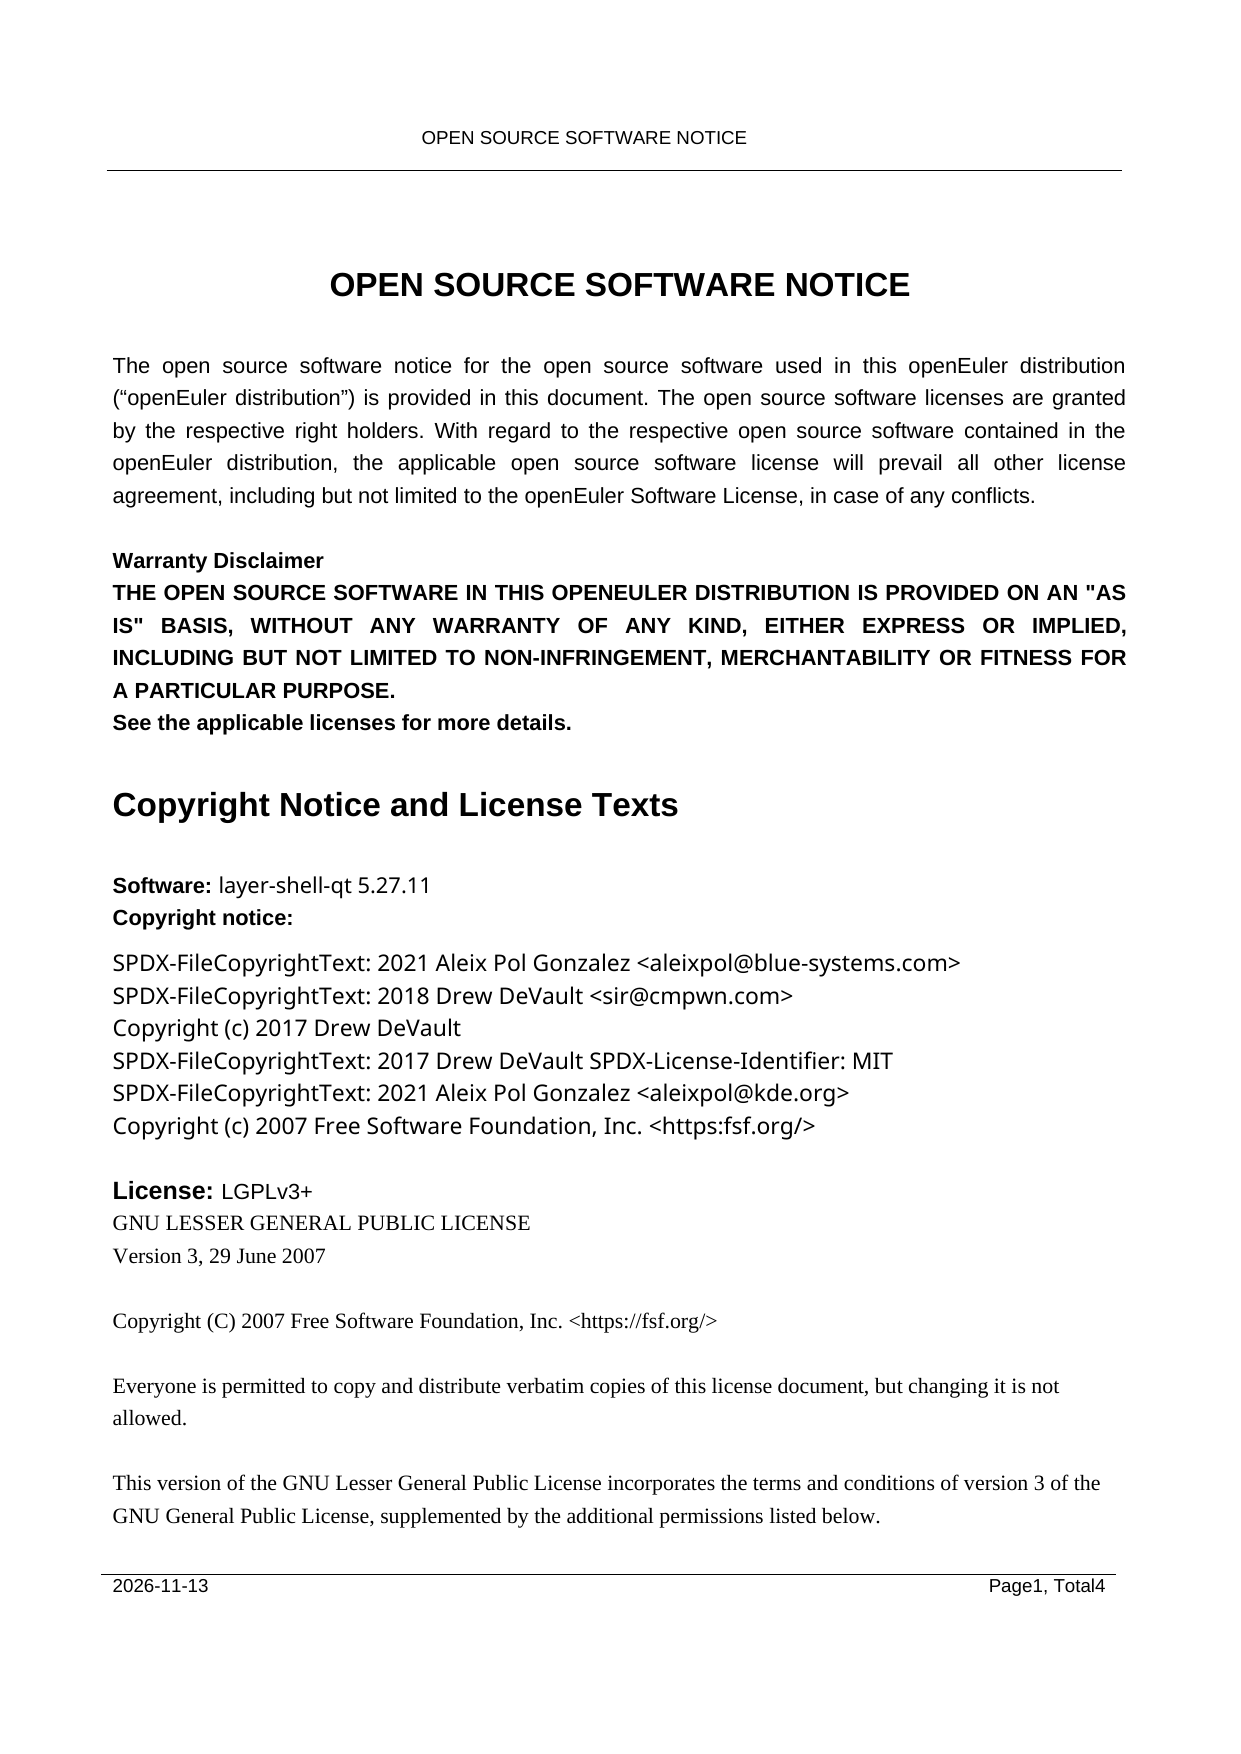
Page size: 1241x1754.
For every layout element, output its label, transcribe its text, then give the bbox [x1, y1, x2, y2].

text OPEN SOURCE SOFTWARE NOTICE [112, 251, 1128, 316]
title Software: layer-shell-qt 5.27.11 [112, 869, 1128, 901]
text Warranty Disclaimer [112, 544, 1128, 576]
text THE OPEN SOURCE SOFTWARE IN THIS OPENEULER DISTRIBUTION IS PROVIDED ON AN "AS IS" BASIS, WITHOUT ANY WARRANTY OF ANY KIND, EITHER EXPRESS OR IMPLIED, INCLUDING BUT NOT LIMITED TO NON-INFRINGEMENT, MERCHANTABILITY OR FITNESS FOR A PARTICULAR PURPOSE. See the applicable licenses for more details. [112, 576, 1128, 739]
text SPDX-FileCopyrightText: 2021 Aleix Pol Gonzalez <aleixpol@blue-systems.com> SPDX-FileCopyrightText: 2018 Drew DeVault <sir@cmpwn.com> Copyright (c) 2017 Drew DeVault SPDX-FileCopyrightText: 2017 Drew DeVault SPDX-License-Identifier: MIT SPDX-FileCopyrightText: 2021 Aleix Pol Gonzalez <aleixpol@kde.org> Copyright (c) 2007 Free Software Foundation, Inc. <https:fsf.org/> [112, 947, 1128, 1174]
text The open source software notice for the open source software used in this openEuler distribution (“openEuler distribution”) is provided in this document. The open source software licenses are granted by the respective right holders. With regard to the respective open source software contained in the openEuler distribution, the applicable open source software license will prevail all other license agreement, including but not limited to the openEuler Software License, in case of any conflicts. [112, 349, 1128, 511]
text Copyright notice: [112, 901, 1128, 934]
text Copyright Notice and License Texts [112, 771, 1128, 836]
text License: LGPLv3+ [112, 1174, 1128, 1207]
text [112, 1207, 1128, 1532]
